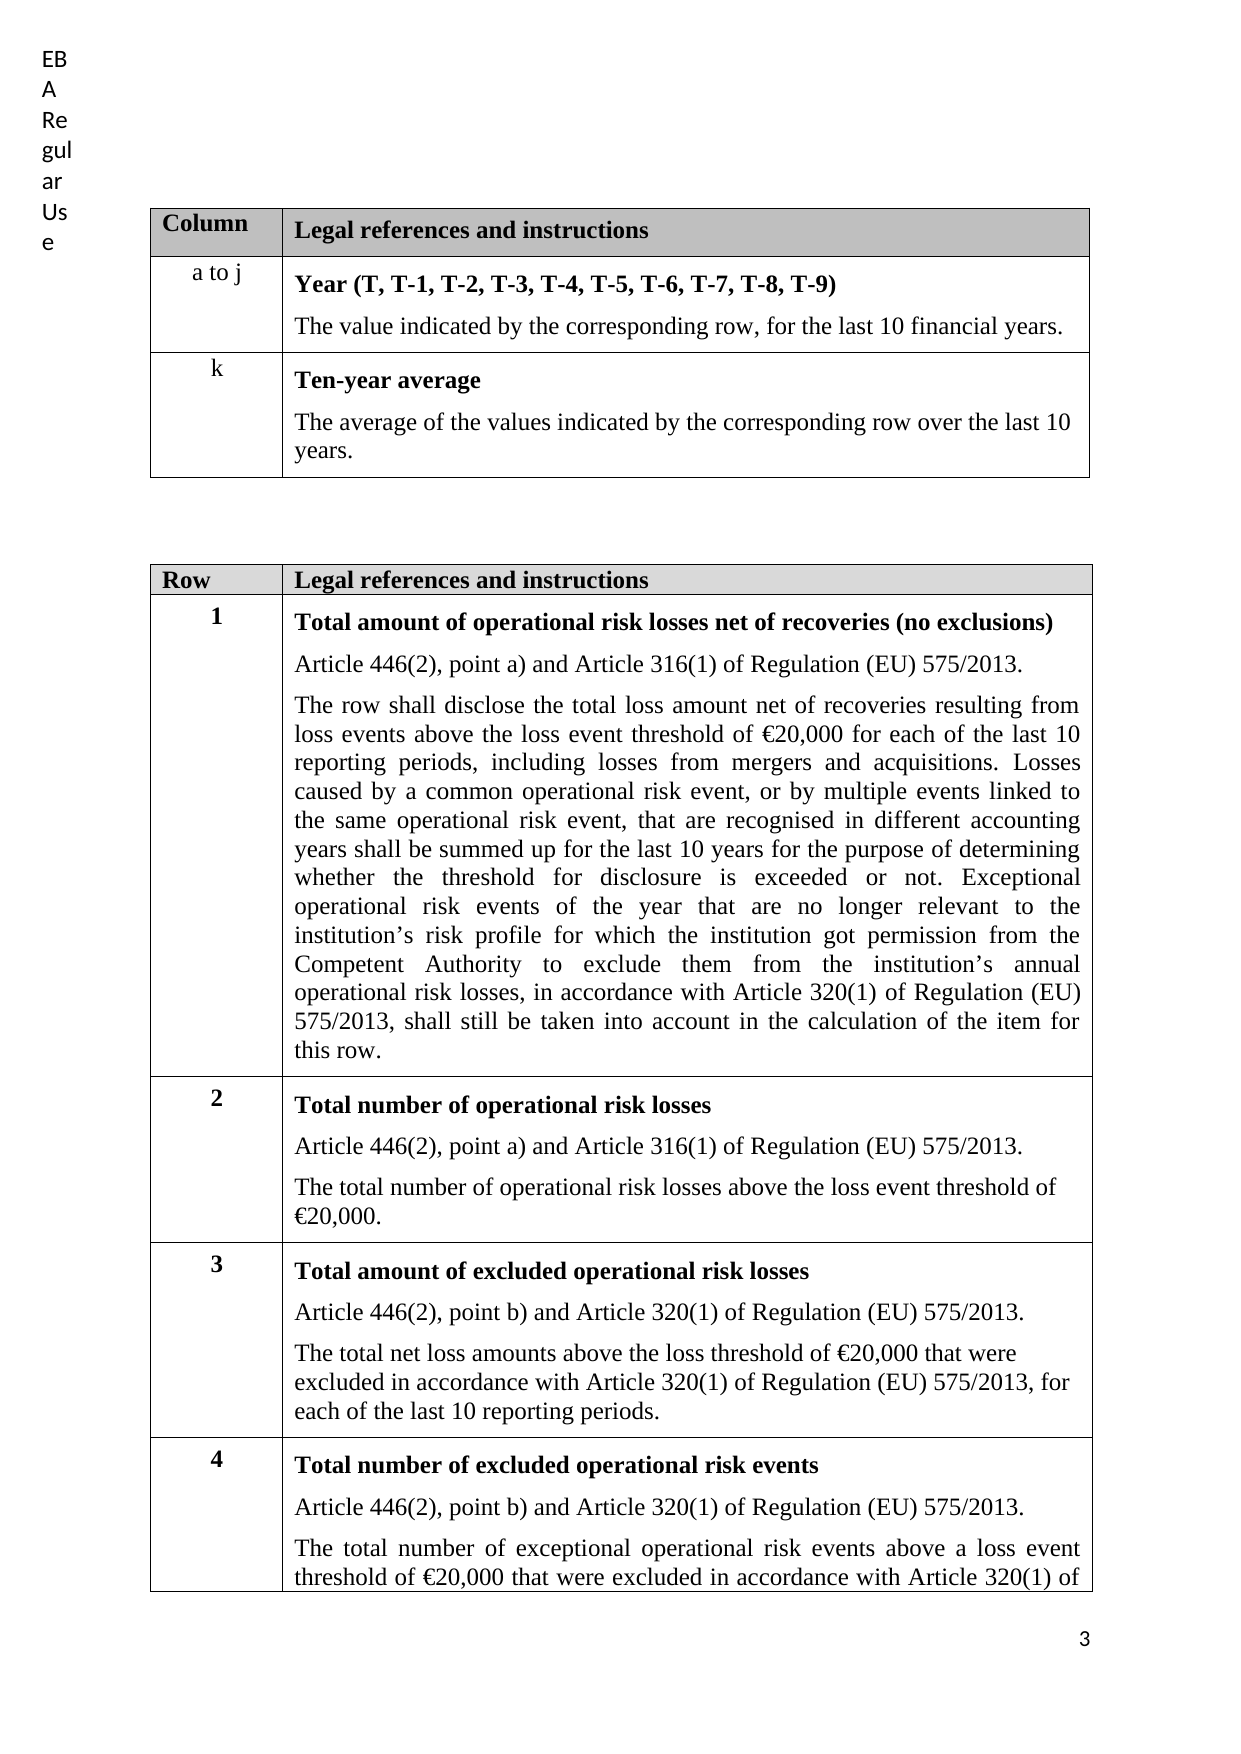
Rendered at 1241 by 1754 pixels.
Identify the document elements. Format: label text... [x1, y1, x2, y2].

table_cell 4 [151, 1438, 282, 1591]
table_header Column [151, 209, 282, 256]
table_cell Total amount of operational risk losses net of recoveries (no exclusions) Article 446(2), point a) and Article 316(1) of Regulation (EU) 575/2013. The row shall disclose the total loss amount net of recoveries resulting from loss events above the loss event threshold of €20,000 for each of the last 10 reporting periods, including losses from mergers and acquisitions. Losses caused by a common operational risk event, or by multiple events linked to the same operational risk event, that are recognised in different accounting years shall be summed up for the last 10 years for the purpose of determining whether the threshold for disclosure is exceeded or not. Exceptional operational risk events of the year that are no longer relevant to the institution’s risk profile for which the institution got permission from the Competent Authority to exclude them from the institution’s annual operational risk losses, in accordance with Article 320(1) of Regulation (EU) 575/2013, shall still be taken into account in the calculation of the item for this row. [283, 595, 1092, 1076]
table_cell a to j [151, 257, 282, 352]
table_cell k [151, 353, 282, 477]
table_cell Year (T, T-1, T-2, T-3, T-4, T-5, T-6, T-7, T-8, T-9) The value indicated by the corresponding row, for the last 10 financial years. [283, 257, 1089, 352]
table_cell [283, 1438, 1092, 1591]
table_cell 2 [151, 1077, 282, 1242]
table_header Legal references and instructions [283, 565, 1092, 594]
table_cell Total number of operational risk losses Article 446(2), point a) and Article 316(1) of Regulation (EU) 575/2013. The total number of operational risk losses above the loss event threshold of €20,000. [283, 1077, 1092, 1242]
table_cell Total amount of excluded operational risk losses Article 446(2), point b) and Article 320(1) of Regulation (EU) 575/2013. The total net loss amounts above the loss threshold of €20,000 that were excluded in accordance with Article 320(1) of Regulation (EU) 575/2013, for each of the last 10 reporting periods. [283, 1243, 1092, 1437]
table_header Legal references and instructions [283, 209, 1089, 256]
table_cell Ten-year average The average of the values indicated by the corresponding row over the last 10 years. [283, 353, 1089, 477]
table_cell 3 [151, 1243, 282, 1437]
table_cell 1 [151, 595, 282, 1076]
table_header Row [151, 565, 282, 594]
